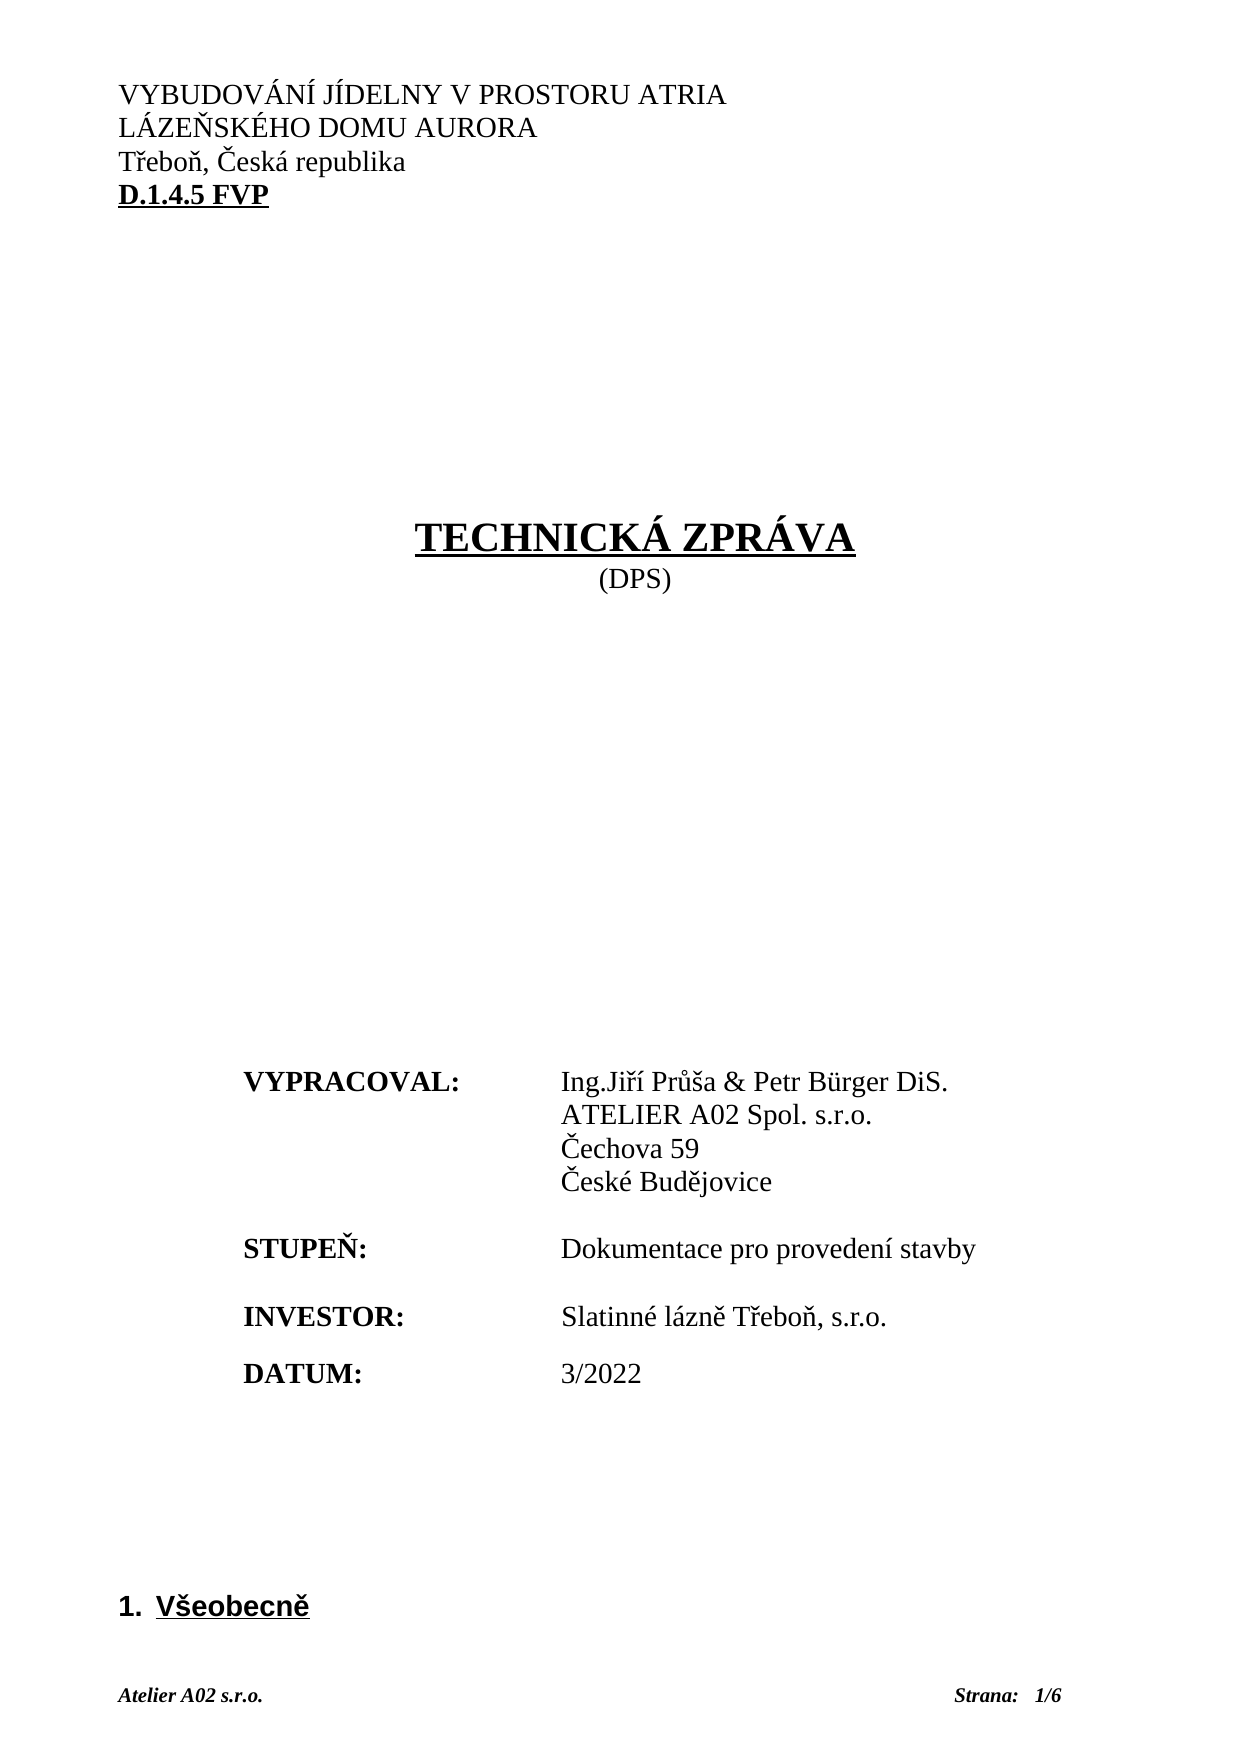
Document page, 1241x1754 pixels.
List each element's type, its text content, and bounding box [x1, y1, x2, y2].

text D.1.4.5 FVP [118, 177, 1152, 211]
text DATUM: 3/2022 [243, 1356, 1152, 1390]
text STUPEŇ: Dokumentace pro provedení stavby [243, 1232, 1152, 1265]
text LÁZEŇSKÉHO DOMU AURORA [118, 110, 1152, 144]
text (DPS) [118, 561, 1152, 594]
text ATELIER A02 Spol. s.r.o. [243, 1097, 1152, 1131]
subtitle Všeobecně [118, 1589, 1152, 1622]
text České Budějovice [243, 1164, 1152, 1198]
text Čechova 59 [243, 1131, 1152, 1164]
text TECHNICKÁ ZPRÁVA [118, 513, 1152, 561]
text VYPRACOVAL: Ing.Jiří Průša & Petr Bürger DiS. [243, 1064, 1152, 1097]
text Třeboň, Česká republika [118, 144, 1152, 177]
text INVESTOR: Slatinné lázně Třeboň, s.r.o. [243, 1299, 1152, 1332]
text VYBUDOVÁNÍ JÍDELNY V PROSTORU ATRIA [118, 77, 1152, 110]
